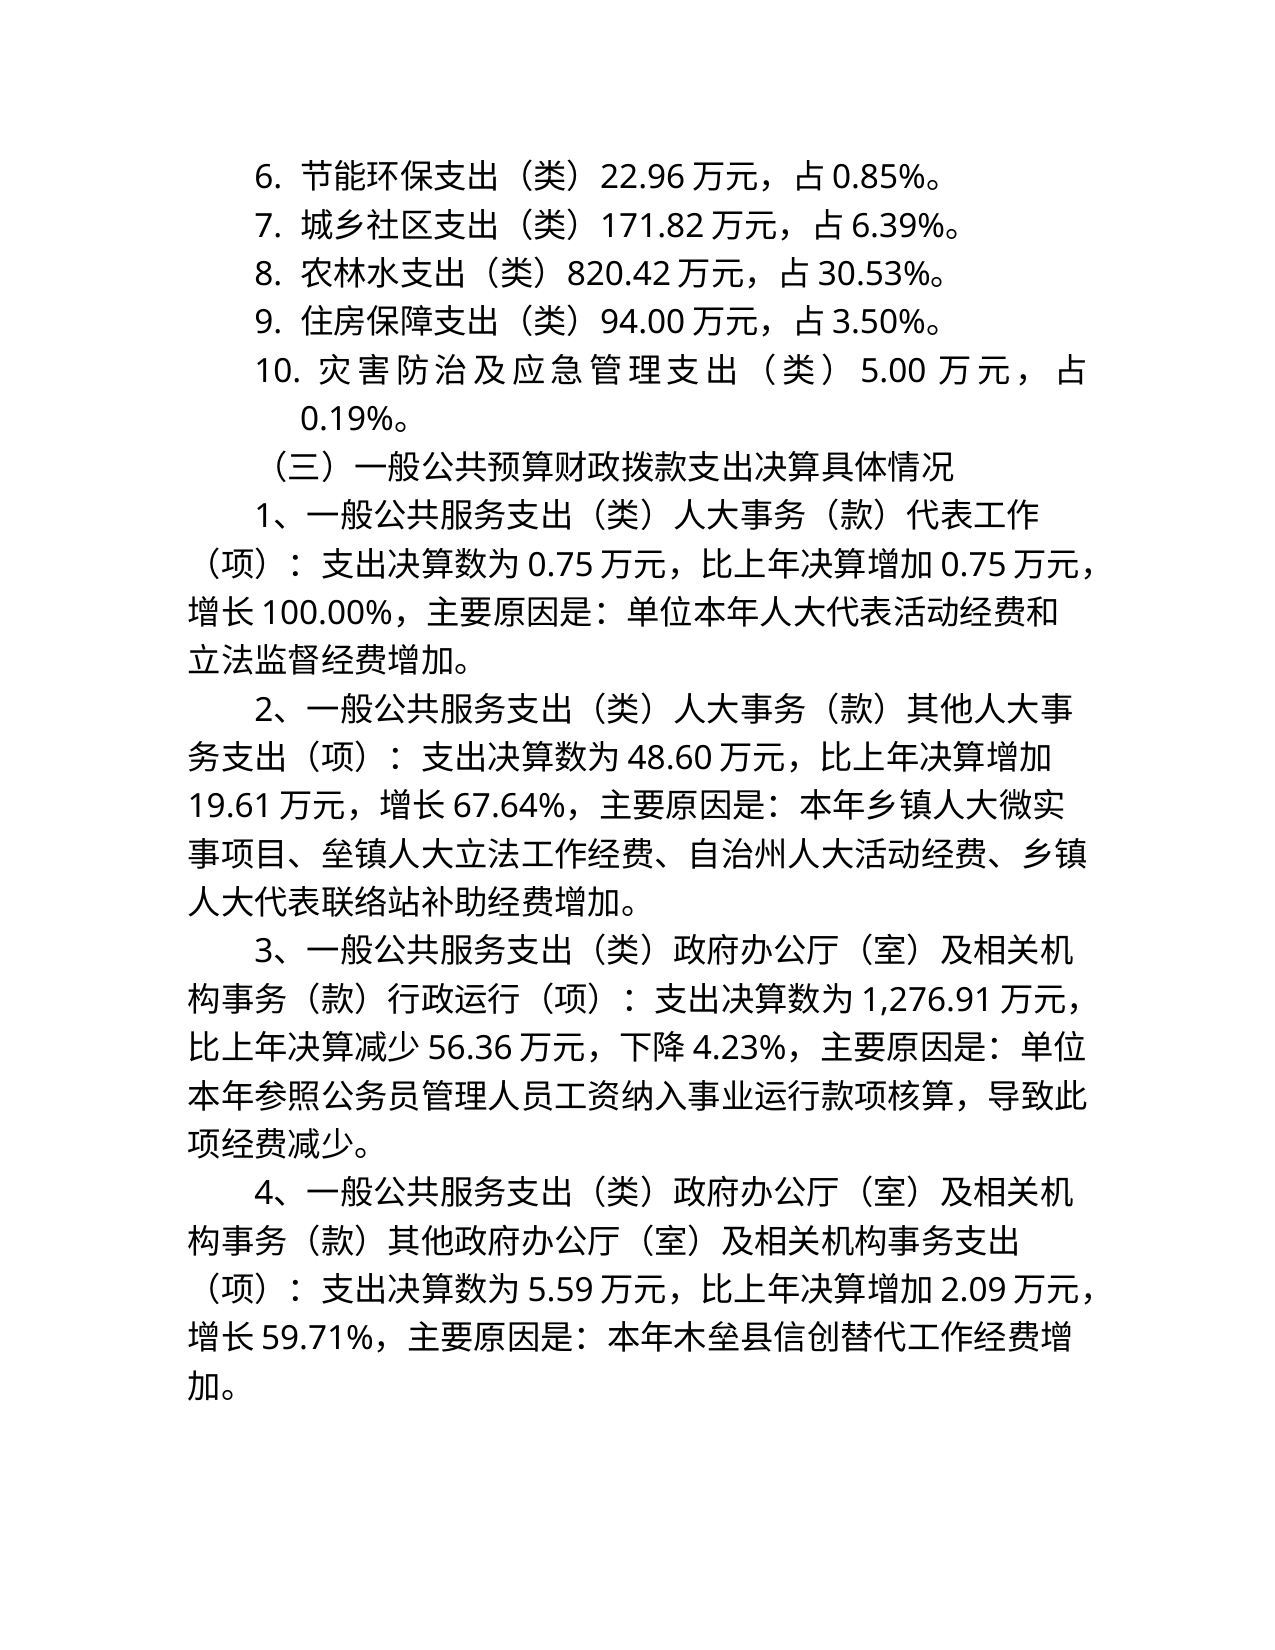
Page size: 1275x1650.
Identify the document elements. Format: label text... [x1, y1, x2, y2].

text （三）一般公共预算财政拨款支出决算具体情况 [187, 441, 1087, 489]
list 节能环保支出（类）22.96万元，占0.85%。 [254, 150, 1087, 198]
list 住房保障支出（类）94.00万元，占3.50%。 [254, 295, 1087, 344]
list 灾害防治及应急管理支出（类）5.00万元，占0.19%。 [254, 344, 1087, 441]
text 1、一般公共服务支出（类）人大事务（款）代表工作（项）：支出决算数为0.75万元，比上年决算增加0.75万元，增长100.00%，主要原因是：单位本年人大代表活动经费和立法监督经费增加。 [187, 489, 1087, 682]
text 4、一般公共服务支出（类）政府办公厅（室）及相关机构事务（款）其他政府办公厅（室）及相关机构事务支出（项）：支出决算数为5.59万元，比上年决算增加2.09万元，增长59.71%，主要原因是：本年木垒县信创替代工作经费增加。 [187, 1166, 1087, 1408]
list 农林水支出（类）820.42万元，占30.53%。 [254, 247, 1087, 295]
list 城乡社区支出（类）171.82万元，占6.39%。 [254, 198, 1087, 247]
text 3、一般公共服务支出（类）政府办公厅（室）及相关机构事务（款）行政运行（项）：支出决算数为1,276.91万元，比上年决算减少56.36万元，下降4.23%，主要原因是：单位本年参照公务员管理人员工资纳入事业运行款项核算，导致此项经费减少。 [187, 924, 1087, 1166]
text 2、一般公共服务支出（类）人大事务（款）其他人大事务支出（项）：支出决算数为48.60万元，比上年决算增加19.61万元，增长67.64%，主要原因是：本年乡镇人大微实事项目、垒镇人大立法工作经费、自治州人大活动经费、乡镇人大代表联络站补助经费增加。 [187, 682, 1087, 924]
